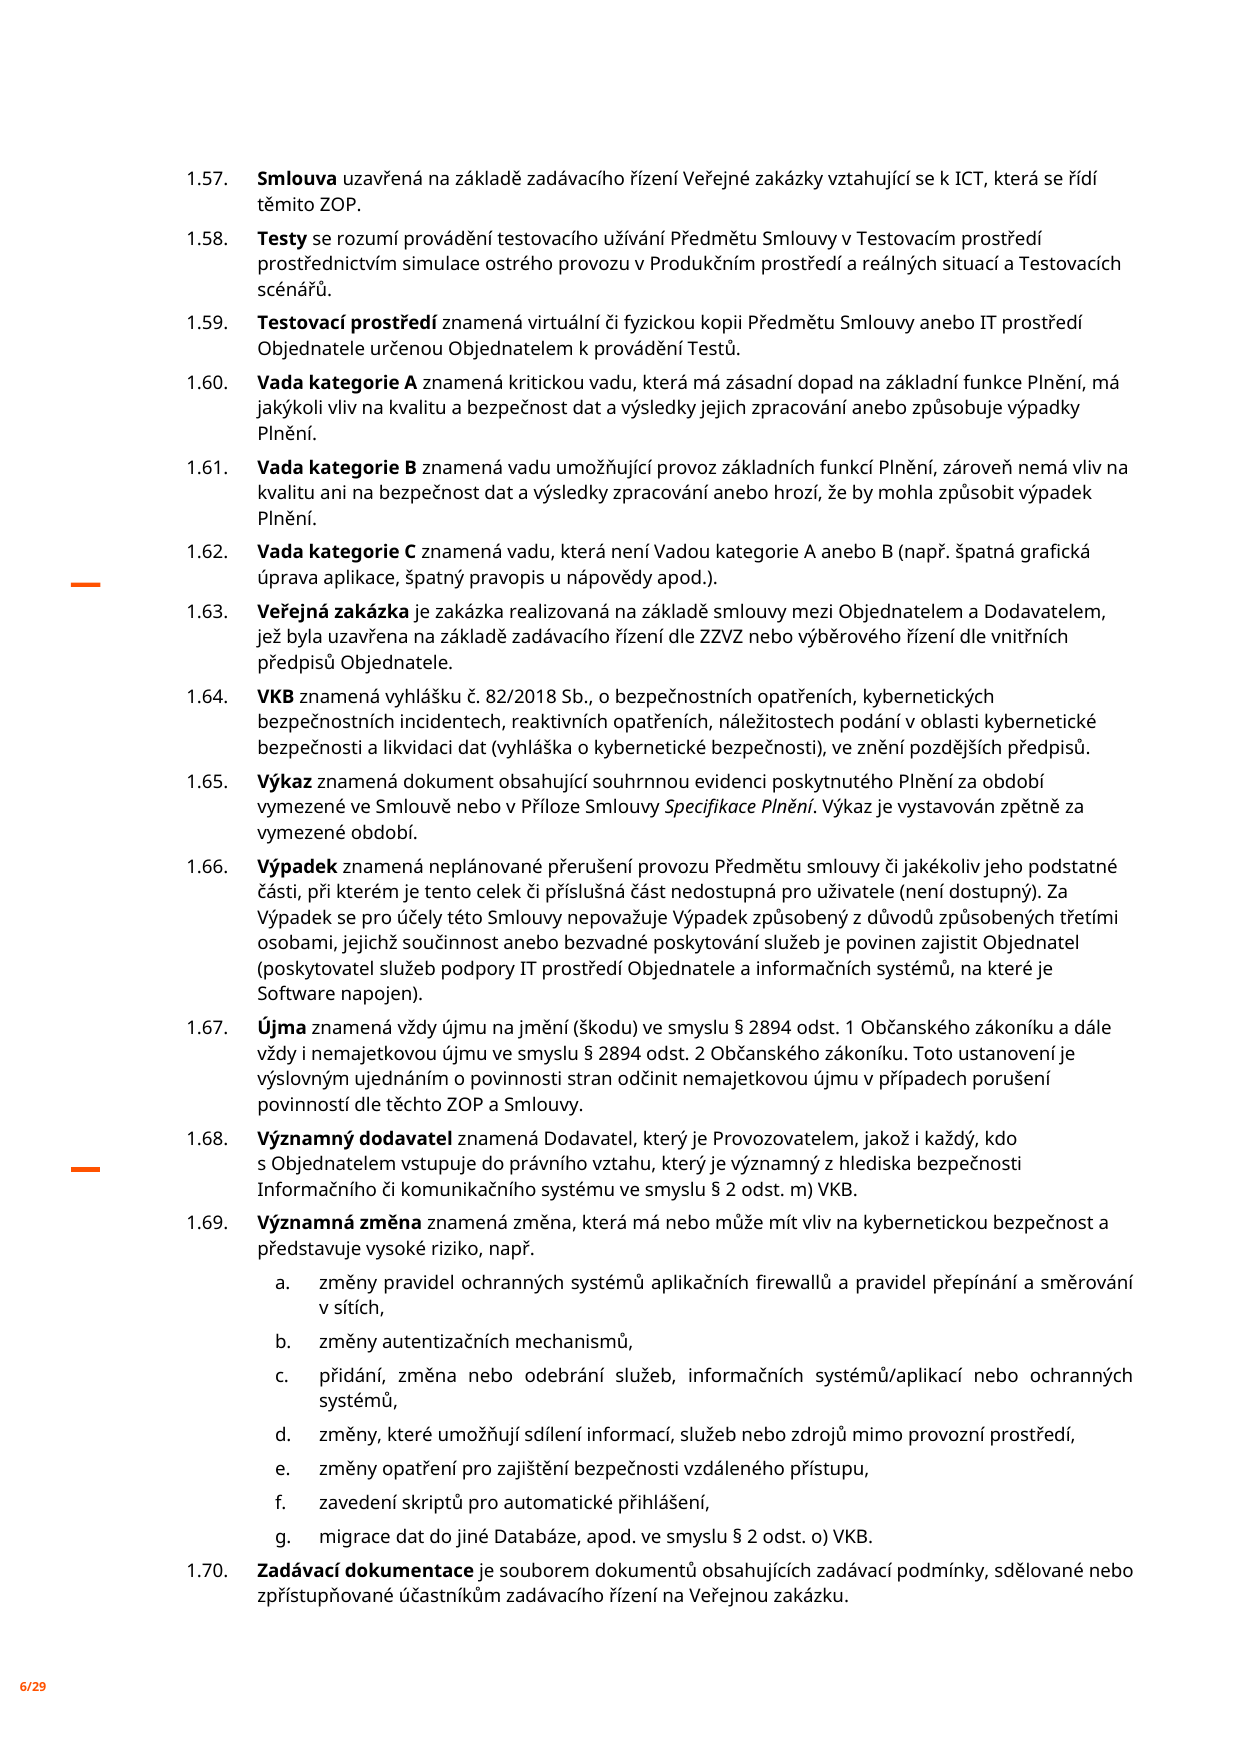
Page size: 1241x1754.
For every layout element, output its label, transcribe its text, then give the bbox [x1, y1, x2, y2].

list změny autentizačních mechanismů, [275, 1328, 1134, 1354]
text Veřejná zakázka je zakázka realizovaná na základě smlouvy mezi Objednatelem a Dodavatelem, jež byla uzavřena na základě zadávacího řízení dle ZZVZ nebo výběrového řízení dle vnitřních předpisů Objednatele. [186, 598, 1134, 675]
list změny, které umožňují sdílení informací, služeb nebo zdrojů mimo provozní prostředí, [275, 1422, 1134, 1447]
text Zadávací dokumentace je souborem dokumentů obsahujících zadávací podmínky, sdělované nebo zpřístupňované účastníkům zadávacího řízení na Veřejnou zakázku. [186, 1557, 1134, 1608]
list změny opatření pro zajištění bezpečnosti vzdáleného přístupu, [275, 1456, 1134, 1481]
list změny pravidel ochranných systémů aplikačních firewallů a pravidel přepínání a směrování v sítích, [275, 1269, 1134, 1320]
text Smlouva uzavřená na základě zadávacího řízení Veřejné zakázky vztahující se k ICT, která se řídí těmito ZOP. [186, 165, 1134, 216]
text Testovací prostředí znamená virtuální či fyzickou kopii Předmětu Smlouvy anebo IT prostředí Objednatele určenou Objednatelem k provádění Testů. [186, 310, 1134, 361]
text VKB znamená vyhlášku č. 82/2018 Sb., o bezpečnostních opatřeních, kybernetických bezpečnostních incidentech, reaktivních opatřeních, náležitostech podání v oblasti kybernetické bezpečnosti a likvidaci dat (vyhláška o kybernetické bezpečnosti), ve znění pozdějších předpisů. [186, 683, 1134, 760]
list zavedení skriptů pro automatické přihlášení, [275, 1489, 1134, 1515]
text Vada kategorie B znamená vadu umožňující provoz základních funkcí Plnění, zároveň nemá vliv na kvalitu ani na bezpečnost dat a výsledky zpracování anebo hrozí, že by mohla způsobit výpadek Plnění. [186, 454, 1134, 531]
text Újma znamená vždy újmu na jmění (škodu) ve smyslu § 2894 odst. 1 Občanského zákoníku a dále vždy i nemajetkovou újmu ve smyslu § 2894 odst. 2 Občanského zákoníku. Toto ustanovení je výslovným ujednáním o povinnosti stran odčinit nemajetkovou újmu v případech porušení povinností dle těchto ZOP a Smlouvy. [186, 1014, 1134, 1116]
text Významná změna znamená změna, která má nebo může mít vliv na kybernetickou bezpečnost a představuje vysoké riziko, např. [186, 1210, 1134, 1261]
list migrace dat do jiné Databáze, apod. ve smyslu § 2 odst. o) VKB. [275, 1523, 1134, 1549]
text Výpadek znamená neplánované přerušení provozu Předmětu smlouvy či jakékoliv jeho podstatné části, při kterém je tento celek či příslušná část nedostupná pro uživatele (není dostupný). Za Výpadek se pro účely této Smlouvy nepovažuje Výpadek způsobený z důvodů způsobených třetími osobami, jejichž součinnost anebo bezvadné poskytování služeb je povinen zajistit Objednatel (poskytovatel služeb podpory IT prostředí Objednatele a informačních systémů, na které je Software napojen). [186, 853, 1134, 1006]
text Významný dodavatel znamená Dodavatel, který je Provozovatelem, jakož i každý, kdo s Objednatelem vstupuje do právního vztahu, který je významný z hlediska bezpečnosti Informačního či komunikačního systému ve smyslu § 2 odst. m) VKB. [186, 1125, 1134, 1201]
text Vada kategorie A znamená kritickou vadu, která má zásadní dopad na základní funkce Plnění, má jakýkoli vliv na kvalitu a bezpečnost dat a výsledky jejich zpracování anebo způsobuje výpadky Plnění. [186, 369, 1134, 446]
text Výkaz znamená dokument obsahující souhrnnou evidenci poskytnutého Plnění za období vymezené ve Smlouvě nebo v Příloze Smlouvy Specifikace Plnění. Výkaz je vystavován zpětně za vymezené období. [186, 768, 1134, 844]
text Vada kategorie C znamená vadu, která není Vadou kategorie A anebo B (např. špatná grafická úprava aplikace, špatný pravopis u nápovědy apod.). [186, 539, 1134, 590]
list přidání, změna nebo odebrání služeb, informačních systémů/aplikací nebo ochranných systémů, [275, 1362, 1134, 1413]
text Testy se rozumí provádění testovacího užívání Předmětu Smlouvy v Testovacím prostředí prostřednictvím simulace ostrého provozu v Produkčním prostředí a reálných situací a Testovacích scénářů. [186, 225, 1134, 301]
